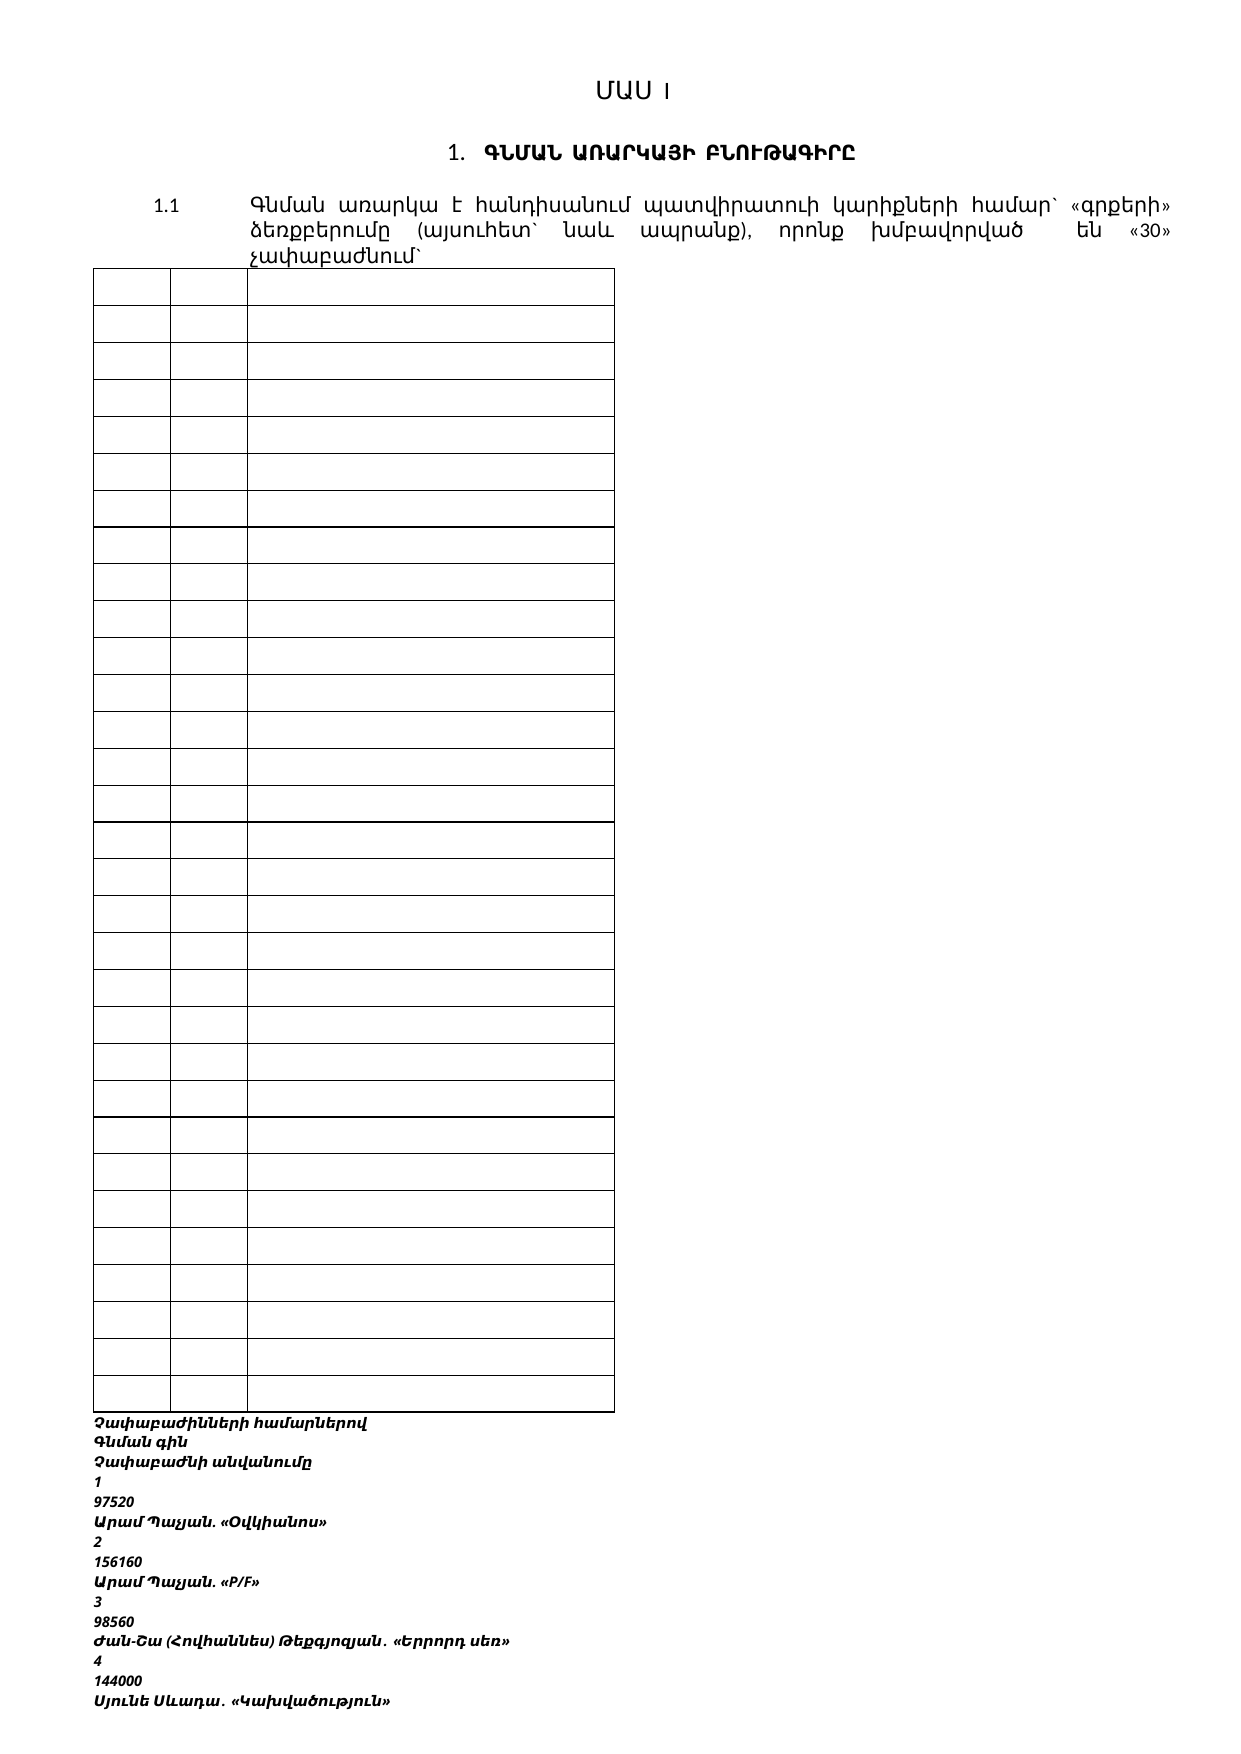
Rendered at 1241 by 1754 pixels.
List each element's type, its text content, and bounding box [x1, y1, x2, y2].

text ՄԱՍ I [94, 75, 1171, 106]
list ԳՆՄԱՆ ԱՌԱՐԿԱՅԻ ԲՆՈՒԹԱԳԻՐԸ [131, 136, 1171, 167]
subtitle Գնման առարկա է հանդիսանում պատվիրատուի կարիքների համար` «գրքերի» ձեռքբերումը (այսուհետ` նաև ապրանք), որոնք խմբավորված են «30» չափաբաժնում` [153, 192, 1171, 268]
